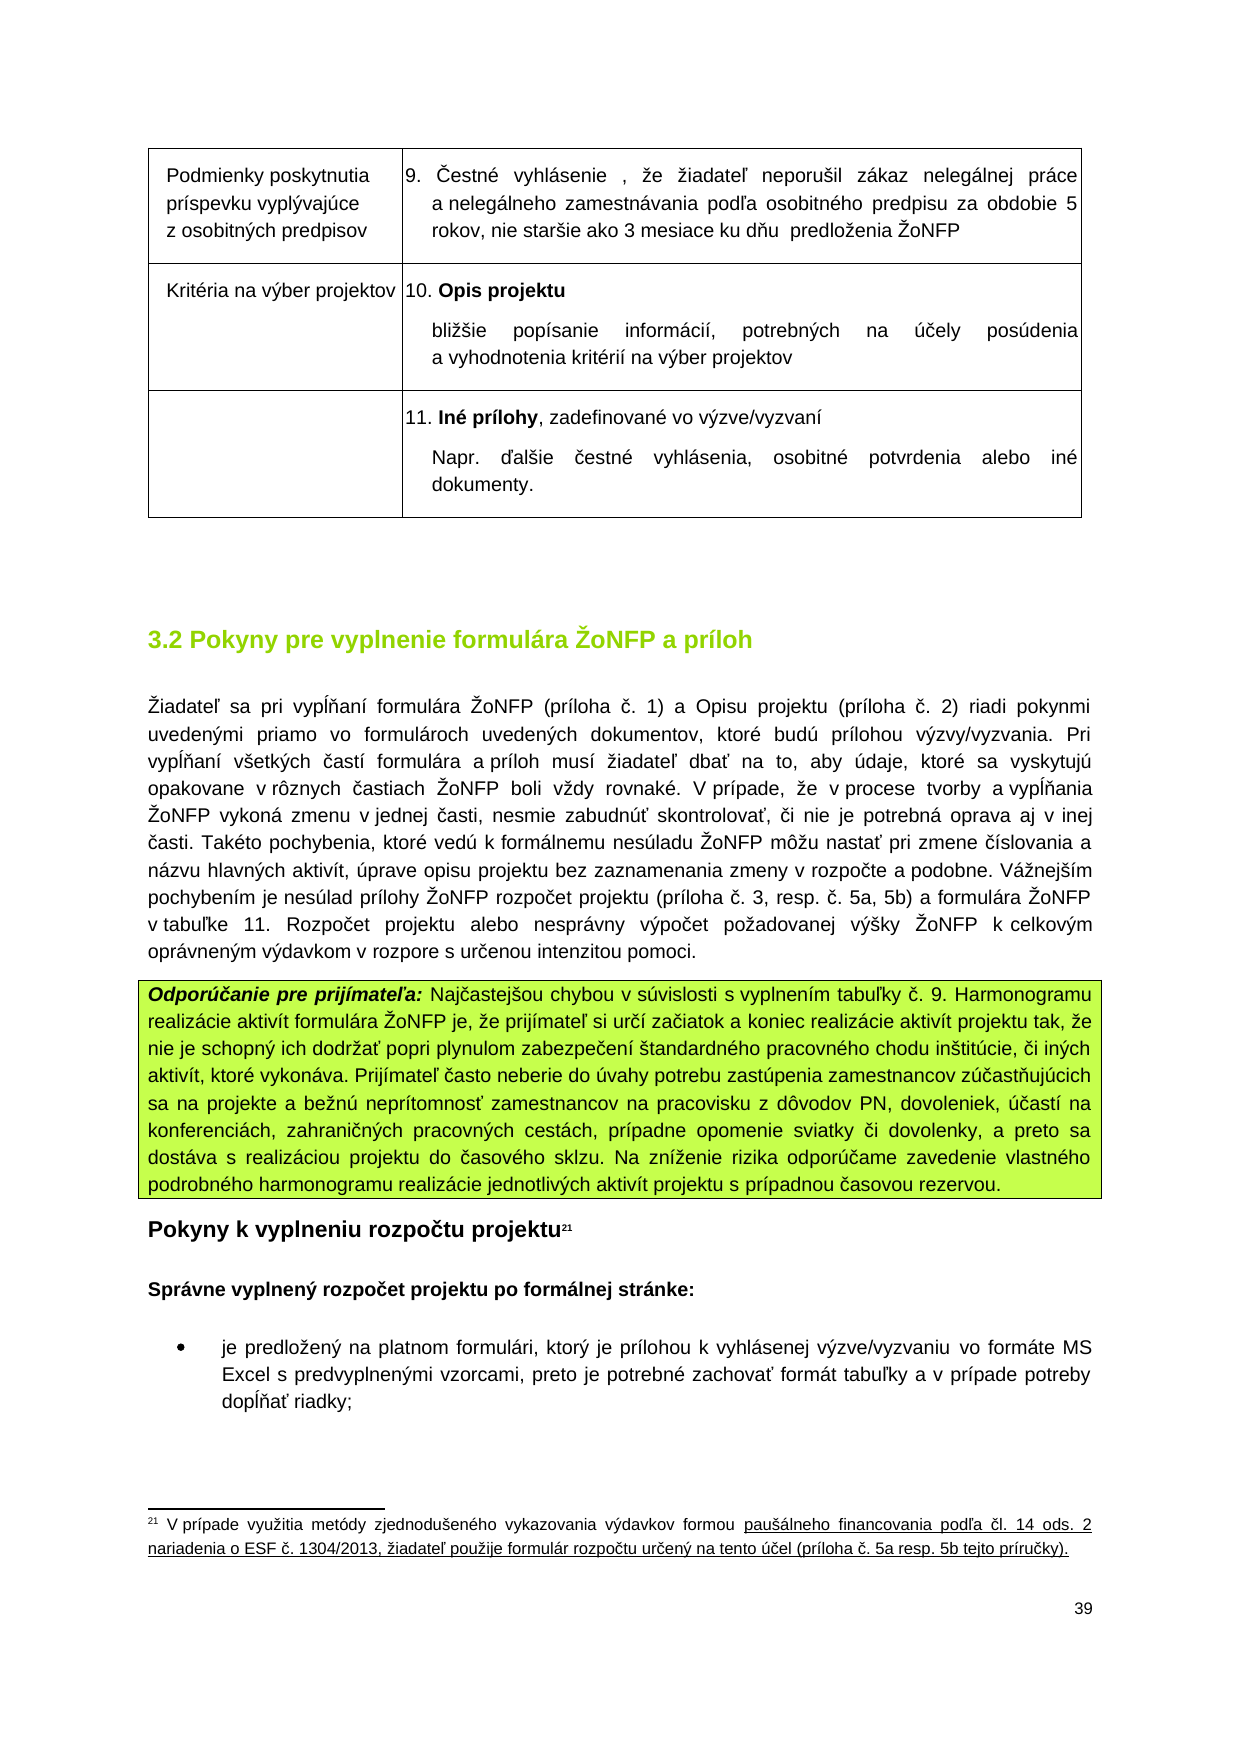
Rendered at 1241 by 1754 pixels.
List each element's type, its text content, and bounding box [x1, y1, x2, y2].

text Správne vyplnený rozpočet projektu po formálnej stránke: [148, 1278, 1092, 1301]
table_cell 9. Čestné vyhlásenie , že žiadateľ neporušil zákaz nelegálnej práce a nelegálneho zamestnávania podľa osobitného predpisu za obdobie 5 rokov, nie staršie ako 3 mesiace ku dňu predloženia ŽoNFP [403, 149, 1081, 262]
table_cell [149, 391, 402, 517]
table_cell Kritéria na výber projektov [149, 264, 402, 389]
text Žiadateľ sa pri vypĺňaní formulára ŽoNFP (príloha č. 1) a Opisu projektu (príloha č. 2) riadi pokynmi uvedenými priamo vo formulároch uvedených dokumentov, ktoré budú prílohou výzvy/vyzvania. Pri vypĺňaní všetkých častí formulára a príloh musí žiadateľ dbať na to, aby údaje, ktoré sa vyskytujú opakovane v rôznych častiach ŽoNFP boli vždy rovnaké. V prípade, že v procese tvorby a vypĺňania ŽoNFP vykoná zmenu v jednej časti, nesmie zabudnúť skontrolovať, či nie je potrebná oprava aj v inej časti. Takéto pochybenia, ktoré vedú k formálnemu nesúladu ŽoNFP môžu nastať pri zmene číslovania a názvu hlavných aktivít, úprave opisu projektu bez zaznamenania zmeny v rozpočte a podobne. Vážnejším pochybením je nesúlad prílohy ŽoNFP rozpočet projektu (príloha č. 3, resp. č. 5a, 5b) a formulára ŽoNFP v tabuľke 11. Rozpočet projektu alebo nesprávny výpočet požadovanej výšky ŽoNFP k celkovým oprávneným výdavkom v rozpore s určenou intenzitou pomoci. [148, 695, 1092, 963]
subtitle 3.2 Pokyny pre vyplnenie formulára ŽoNFP a príloh [148, 625, 1092, 654]
list je predložený na platnom formulári, ktorý je prílohou k vyhlásenej výzve/vyzvaniu vo formáte MS Excel s predvyplnenými vzorcami, preto je potrebné zachovať formát tabuľky a v prípade potreby dopĺňať riadky; [177, 1336, 1092, 1413]
table_cell 10. Opis projektu bližšie popísanie informácií, potrebných na účely posúdenia a vyhodnotenia kritérií na výber projektov [403, 264, 1081, 389]
text Odporúčanie pre prijímateľa: Najčastejšou chybou v súvislosti s vyplnením tabuľky č. 9. Harmonogramu realizácie aktivít formulára ŽoNFP je, že prijímateľ si určí začiatok a koniec realizácie aktivít projektu tak, že nie je schopný ich dodržať popri plynulom zabezpečení štandardného pracovného chodu inštitúcie, či iných aktivít, ktoré vykonáva. Prijímateľ často neberie do úvahy potrebu zastúpenia zamestnancov zúčastňujúcich sa na projekte a bežnú neprítomnosť zamestnancov na pracovisku z dôvodov PN, dovoleniek, účastí na konferenciách, zahraničných pracovných cestách, prípadne opomenie sviatky či dovolenky, a preto sa dostáva s realizáciou projektu do časového sklzu. Na zníženie rizika odporúčame zavedenie vlastného podrobného harmonogramu realizácie jednotlivých aktivít projektu s prípadnou časovou rezervou. [139, 981, 1101, 1198]
table_cell 11. Iné prílohy, zadefinované vo výzve/vyzvaní Napr. ďalšie čestné vyhlásenia, osobitné potvrdenia alebo iné dokumenty. [403, 391, 1081, 517]
table_cell Podmienky poskytnutia príspevku vyplývajúce z osobitných predpisov [149, 149, 402, 262]
text Pokyny k vyplneniu rozpočtu projektu [148, 1216, 1092, 1242]
